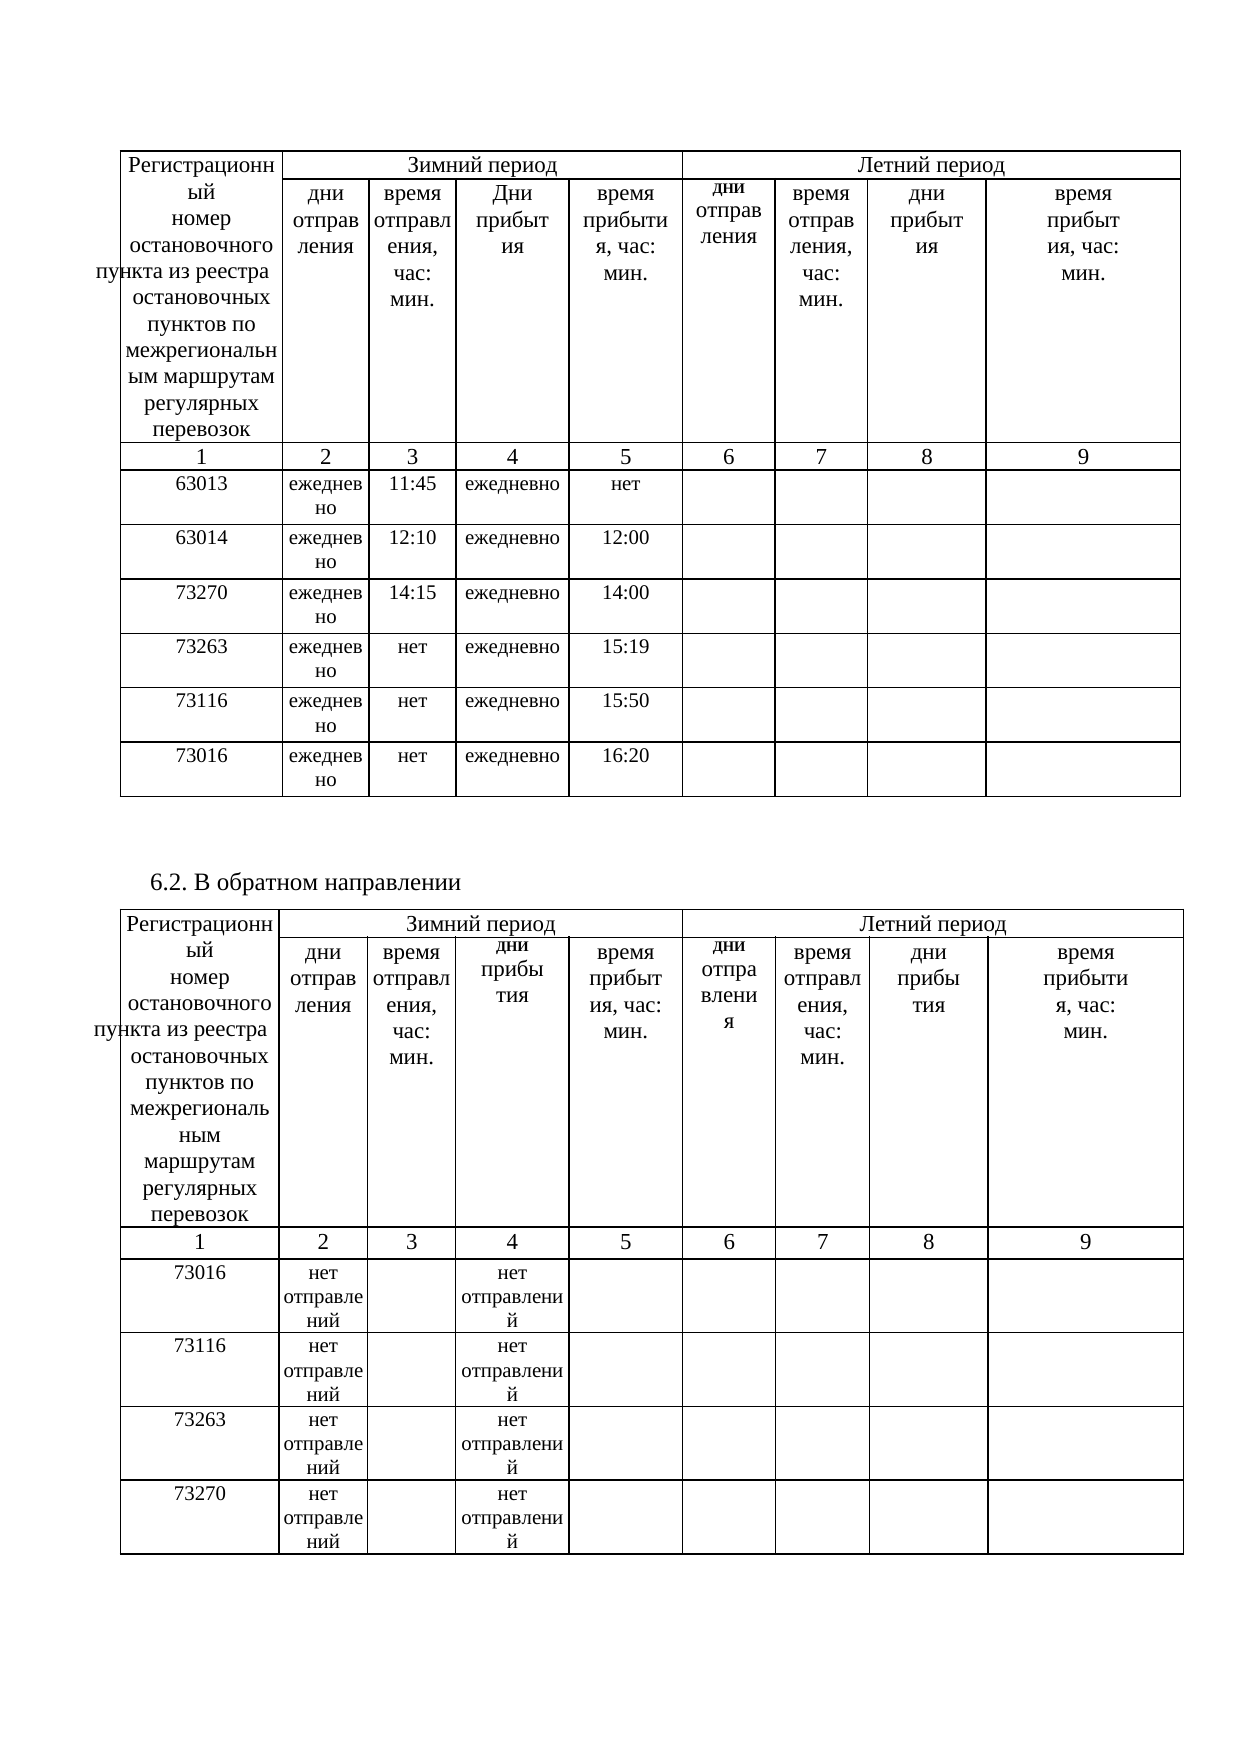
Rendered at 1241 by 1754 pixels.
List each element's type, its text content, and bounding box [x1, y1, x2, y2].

table_header Регистрационный номер остановочного пункта из реестра остановочных пунктов по межрегиональным маршрутам регулярных перевозок [121, 910, 278, 1226]
table_cell ежедневно [283, 634, 368, 687]
table_cell 11:45 [370, 471, 455, 524]
table_cell 6 [683, 1228, 775, 1258]
table_cell 3 [370, 443, 455, 469]
table_cell [683, 1481, 775, 1553]
table_cell нет отправлений [280, 1260, 367, 1332]
table_cell дни прибы тия [870, 938, 987, 1226]
table_cell [989, 1407, 1183, 1479]
table_cell [683, 1260, 775, 1332]
table_header Зимний период [283, 152, 682, 178]
table_cell [776, 1407, 869, 1479]
table_cell ДНИ отправ ления [683, 180, 774, 441]
table_cell [776, 634, 867, 687]
table_cell [868, 743, 985, 796]
table_cell [776, 743, 867, 796]
table_cell 14:00 [570, 580, 682, 632]
text 6.2. В обратном направлении [150, 867, 1090, 896]
table_cell дни отправ ления [280, 938, 367, 1226]
table_cell 14:15 [370, 580, 455, 632]
table_cell время прибыти я, час: мин. [989, 938, 1183, 1226]
table_cell ежедневно [457, 471, 568, 524]
table_cell 4 [457, 443, 568, 469]
table_cell [987, 688, 1180, 741]
table_cell [570, 1333, 682, 1406]
table_header Летний период [683, 152, 1180, 178]
table_cell 1 [121, 443, 282, 469]
table_cell 63013 [121, 471, 282, 524]
table_cell [868, 580, 985, 632]
table_cell 15:19 [570, 634, 682, 687]
table_cell ежедневно [457, 580, 568, 632]
table_cell 73270 [121, 1481, 278, 1553]
table_cell [570, 1260, 682, 1332]
table_cell ежедневно [457, 525, 568, 578]
table_cell 16:20 [570, 743, 682, 796]
table_cell 1 [121, 1228, 278, 1258]
table_cell ежедневно [283, 580, 368, 632]
table_cell [989, 1333, 1183, 1406]
table_cell [776, 1260, 869, 1332]
table_cell ежедневно [283, 688, 368, 741]
table_cell [570, 1481, 682, 1553]
table_cell 7 [776, 1228, 869, 1258]
table_cell 12:10 [370, 525, 455, 578]
table_cell [868, 471, 985, 524]
table_cell [776, 525, 867, 578]
table_cell [683, 1333, 775, 1406]
table_cell [368, 1481, 455, 1553]
table_cell 73116 [121, 688, 282, 741]
table_cell 7 [776, 443, 867, 469]
table_cell [683, 634, 774, 687]
table_cell 73263 [121, 1407, 278, 1479]
table_cell [989, 1260, 1183, 1332]
table_cell 8 [868, 443, 985, 469]
table_cell 73263 [121, 634, 282, 687]
table_cell нет [570, 471, 682, 524]
table_cell 73016 [121, 1260, 278, 1332]
table_cell ежедневно [283, 743, 368, 796]
table_cell 73116 [121, 1333, 278, 1406]
table_cell [368, 1407, 455, 1479]
table_cell время прибыти я, час: мин. [570, 180, 682, 441]
table_cell ежедневно [457, 743, 568, 796]
table_cell нет [370, 634, 455, 687]
table_cell [683, 688, 774, 741]
table_cell время прибыт ия, час: мин. [570, 938, 682, 1226]
table_cell [987, 580, 1180, 632]
table_cell дни прибыт ия [868, 180, 985, 441]
table_cell [776, 688, 867, 741]
table_cell [776, 1333, 869, 1406]
table_cell ежедневно [457, 688, 568, 741]
table_cell 2 [283, 443, 368, 469]
table_cell 6 [683, 443, 774, 469]
table_cell время отправл ения, час: мин. [368, 938, 455, 1226]
table_cell 3 [368, 1228, 455, 1258]
table_cell ежедневно [283, 525, 368, 578]
table_cell нет отправлений [456, 1333, 568, 1406]
table_cell [870, 1333, 987, 1406]
table_cell время отправл ения, час: мин. [370, 180, 455, 441]
table_cell 73016 [121, 743, 282, 796]
table_cell 2 [280, 1228, 367, 1258]
table_cell ежедневно [283, 471, 368, 524]
table_cell 63014 [121, 525, 282, 578]
table_cell [989, 1481, 1183, 1553]
table_cell 9 [989, 1228, 1183, 1258]
table_cell нет отправлений [280, 1481, 367, 1553]
table_cell [368, 1333, 455, 1406]
table_header Летний период [683, 910, 1183, 936]
table_cell 5 [570, 443, 682, 469]
table_cell [683, 580, 774, 632]
table_cell время отправл ения, час: мин. [776, 938, 869, 1226]
table_cell [870, 1407, 987, 1479]
table_cell нет отправлений [456, 1481, 568, 1553]
table_cell [868, 634, 985, 687]
table_cell [870, 1481, 987, 1553]
table_cell [870, 1260, 987, 1332]
table_cell Дни прибыт ия [457, 180, 568, 441]
table_cell [683, 525, 774, 578]
table_cell нет [370, 688, 455, 741]
table_cell 5 [570, 1228, 682, 1258]
table_cell 12:00 [570, 525, 682, 578]
table_cell дни отправ ления [283, 180, 368, 441]
table_cell [570, 1407, 682, 1479]
table_cell [868, 525, 985, 578]
table_cell время отправ ления, час: мин. [776, 180, 867, 441]
table_cell нет отправлений [280, 1333, 367, 1406]
table_cell [987, 471, 1180, 524]
table_cell 4 [456, 1228, 568, 1258]
table_cell нет [370, 743, 455, 796]
table_cell [776, 1481, 869, 1553]
table_cell время прибыт ия, час: мин. [987, 180, 1180, 441]
table_cell нет отправлений [456, 1260, 568, 1332]
table_header Регистрационный номер остановочного пункта из реестра остановочных пунктов по межрегиональным маршрутам регулярных перевозок [121, 152, 282, 441]
table_header Зимний период [280, 910, 682, 936]
table_cell ДНИ отпра влени я [683, 938, 775, 1226]
table_cell 8 [870, 1228, 987, 1258]
table_cell 15:50 [570, 688, 682, 741]
table_cell [368, 1260, 455, 1332]
table_cell [683, 471, 774, 524]
table_cell [683, 743, 774, 796]
table_cell [776, 471, 867, 524]
table_cell [987, 634, 1180, 687]
table_cell 9 [987, 443, 1180, 469]
table_cell [987, 525, 1180, 578]
table_cell ДНИ прибы тия [456, 938, 568, 1226]
table_cell нет отправлений [280, 1407, 367, 1479]
table_cell 73270 [121, 580, 282, 632]
table_cell [868, 688, 985, 741]
table_cell нет отправлений [456, 1407, 568, 1479]
table_cell [987, 743, 1180, 796]
table_cell [776, 580, 867, 632]
table_cell ежедневно [457, 634, 568, 687]
table_cell [683, 1407, 775, 1479]
